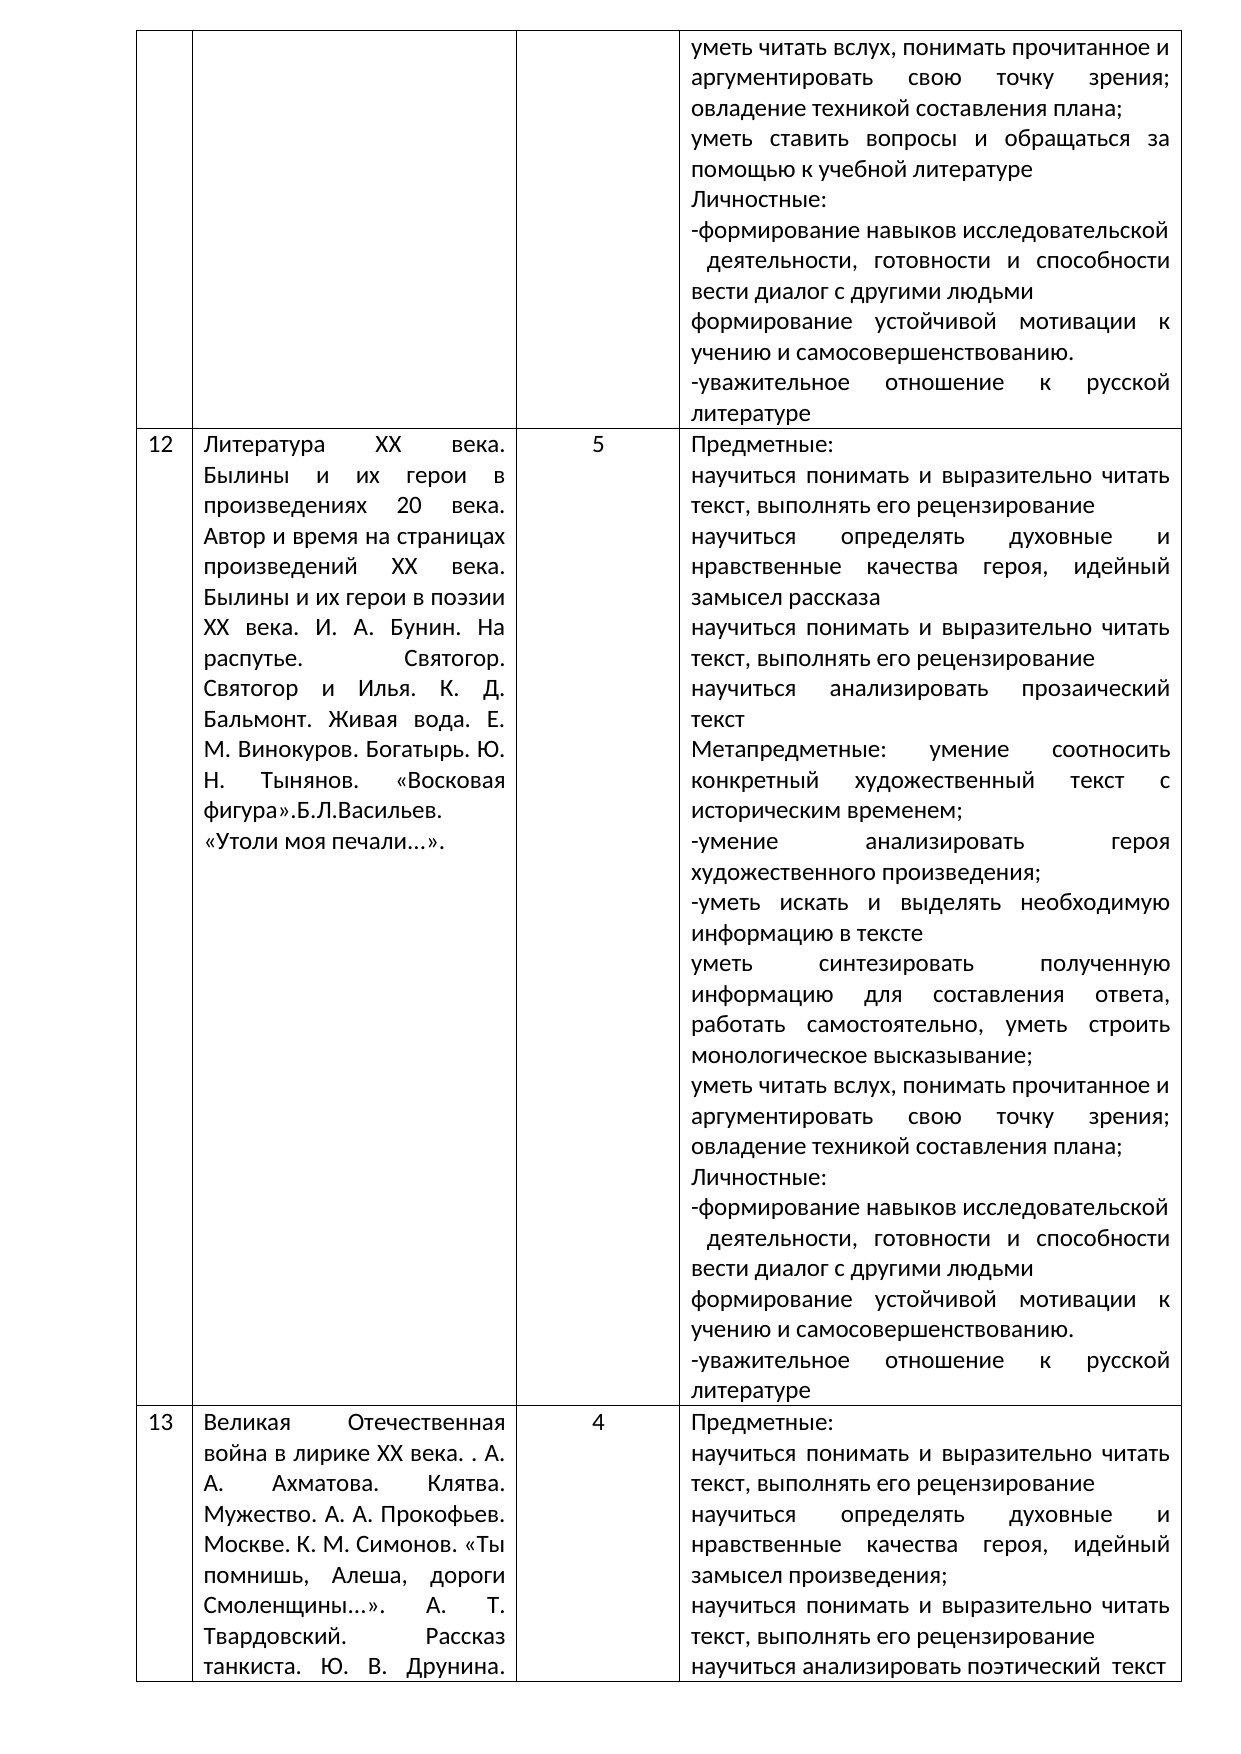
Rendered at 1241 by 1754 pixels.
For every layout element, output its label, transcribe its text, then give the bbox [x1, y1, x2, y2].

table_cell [193, 31, 516, 427]
table_cell Литература XX века. Былины и их герои в произведениях 20 века. Автор и время на страницах произведений XX века. Былины и их герои в поэзии XX века. И. А. Бунин. На распутье. Святогор. Святогор и Илья. К. Д. Бальмонт. Живая вода. Е. М. Винокуров. Богатырь. Ю. Н. Тынянов. «Восковая фигура».Б.Л.Васильев. «Утоли моя печали...». [193, 429, 516, 1405]
table_cell 11 [137, 31, 192, 427]
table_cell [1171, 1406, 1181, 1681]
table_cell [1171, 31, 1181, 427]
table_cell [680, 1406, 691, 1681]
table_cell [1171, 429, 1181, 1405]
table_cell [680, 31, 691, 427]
table_cell 13 [137, 1406, 192, 1681]
table_cell 4 [517, 1406, 679, 1681]
table_cell 12 [137, 429, 192, 1405]
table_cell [193, 1406, 516, 1681]
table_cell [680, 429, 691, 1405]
table_cell 6 [517, 31, 679, 427]
table_cell 5 [517, 429, 679, 1405]
